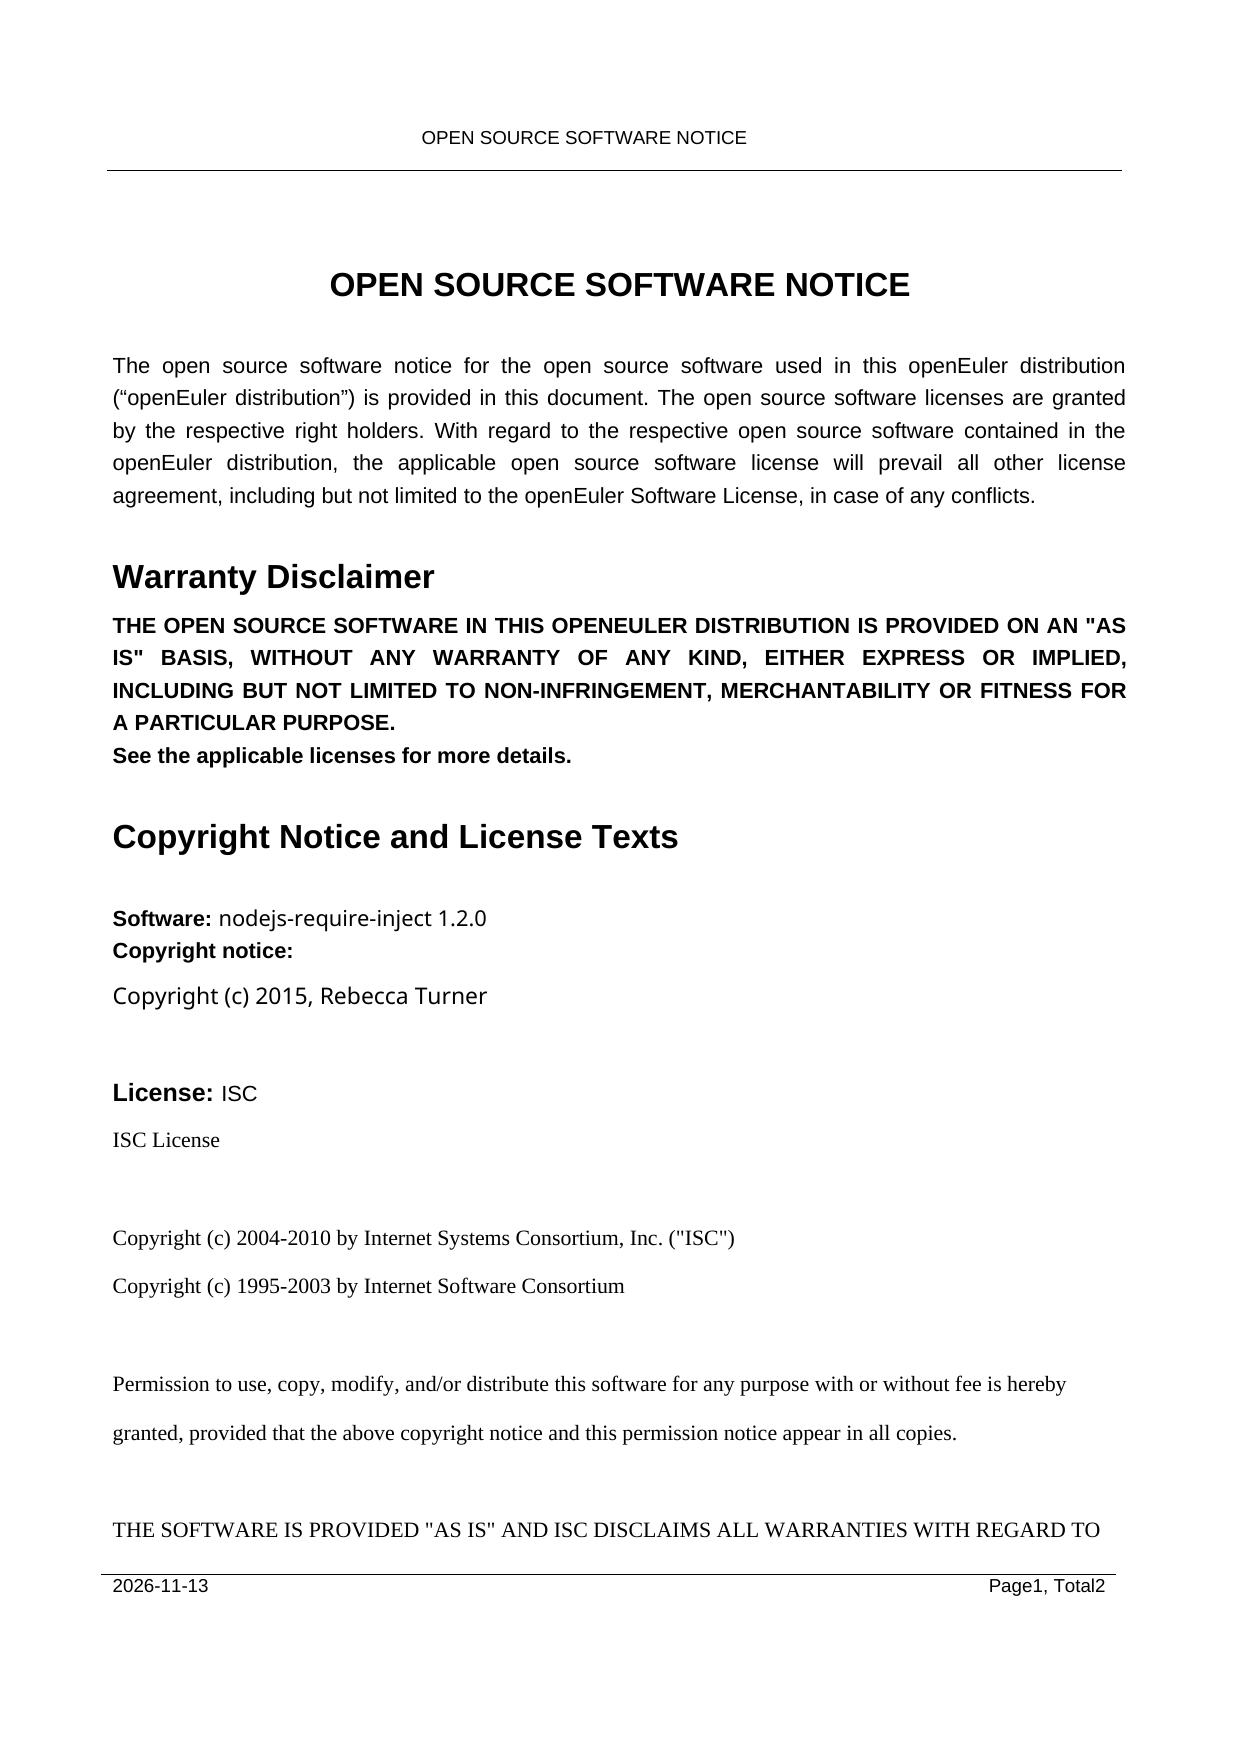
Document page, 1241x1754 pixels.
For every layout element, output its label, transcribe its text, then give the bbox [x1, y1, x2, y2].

text The open source software notice for the open source software used in this openEuler distribution (“openEuler distribution”) is provided in this document. The open source software licenses are granted by the respective right holders. With regard to the respective open source software contained in the openEuler distribution, the applicable open source software license will prevail all other license agreement, including but not limited to the openEuler Software License, in case of any conflicts. [112, 349, 1128, 511]
text Copyright notice: [112, 934, 1128, 966]
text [112, 1123, 1128, 1546]
text Software: nodejs-require-inject 1.2.0 [112, 901, 1128, 934]
text Copyright (c) 2015, Rebecca Turner [112, 979, 1128, 1060]
text Copyright Notice and License Texts [112, 804, 1128, 869]
text OPEN SOURCE SOFTWARE NOTICE [112, 251, 1128, 316]
text Warranty Disclaimer [112, 544, 1128, 609]
text License: ISC [112, 1077, 1128, 1109]
text THE OPEN SOURCE SOFTWARE IN THIS OPENEULER DISTRIBUTION IS PROVIDED ON AN "AS IS" BASIS, WITHOUT ANY WARRANTY OF ANY KIND, EITHER EXPRESS OR IMPLIED, INCLUDING BUT NOT LIMITED TO NON-INFRINGEMENT, MERCHANTABILITY OR FITNESS FOR A PARTICULAR PURPOSE. See the applicable licenses for more details. [112, 609, 1128, 771]
